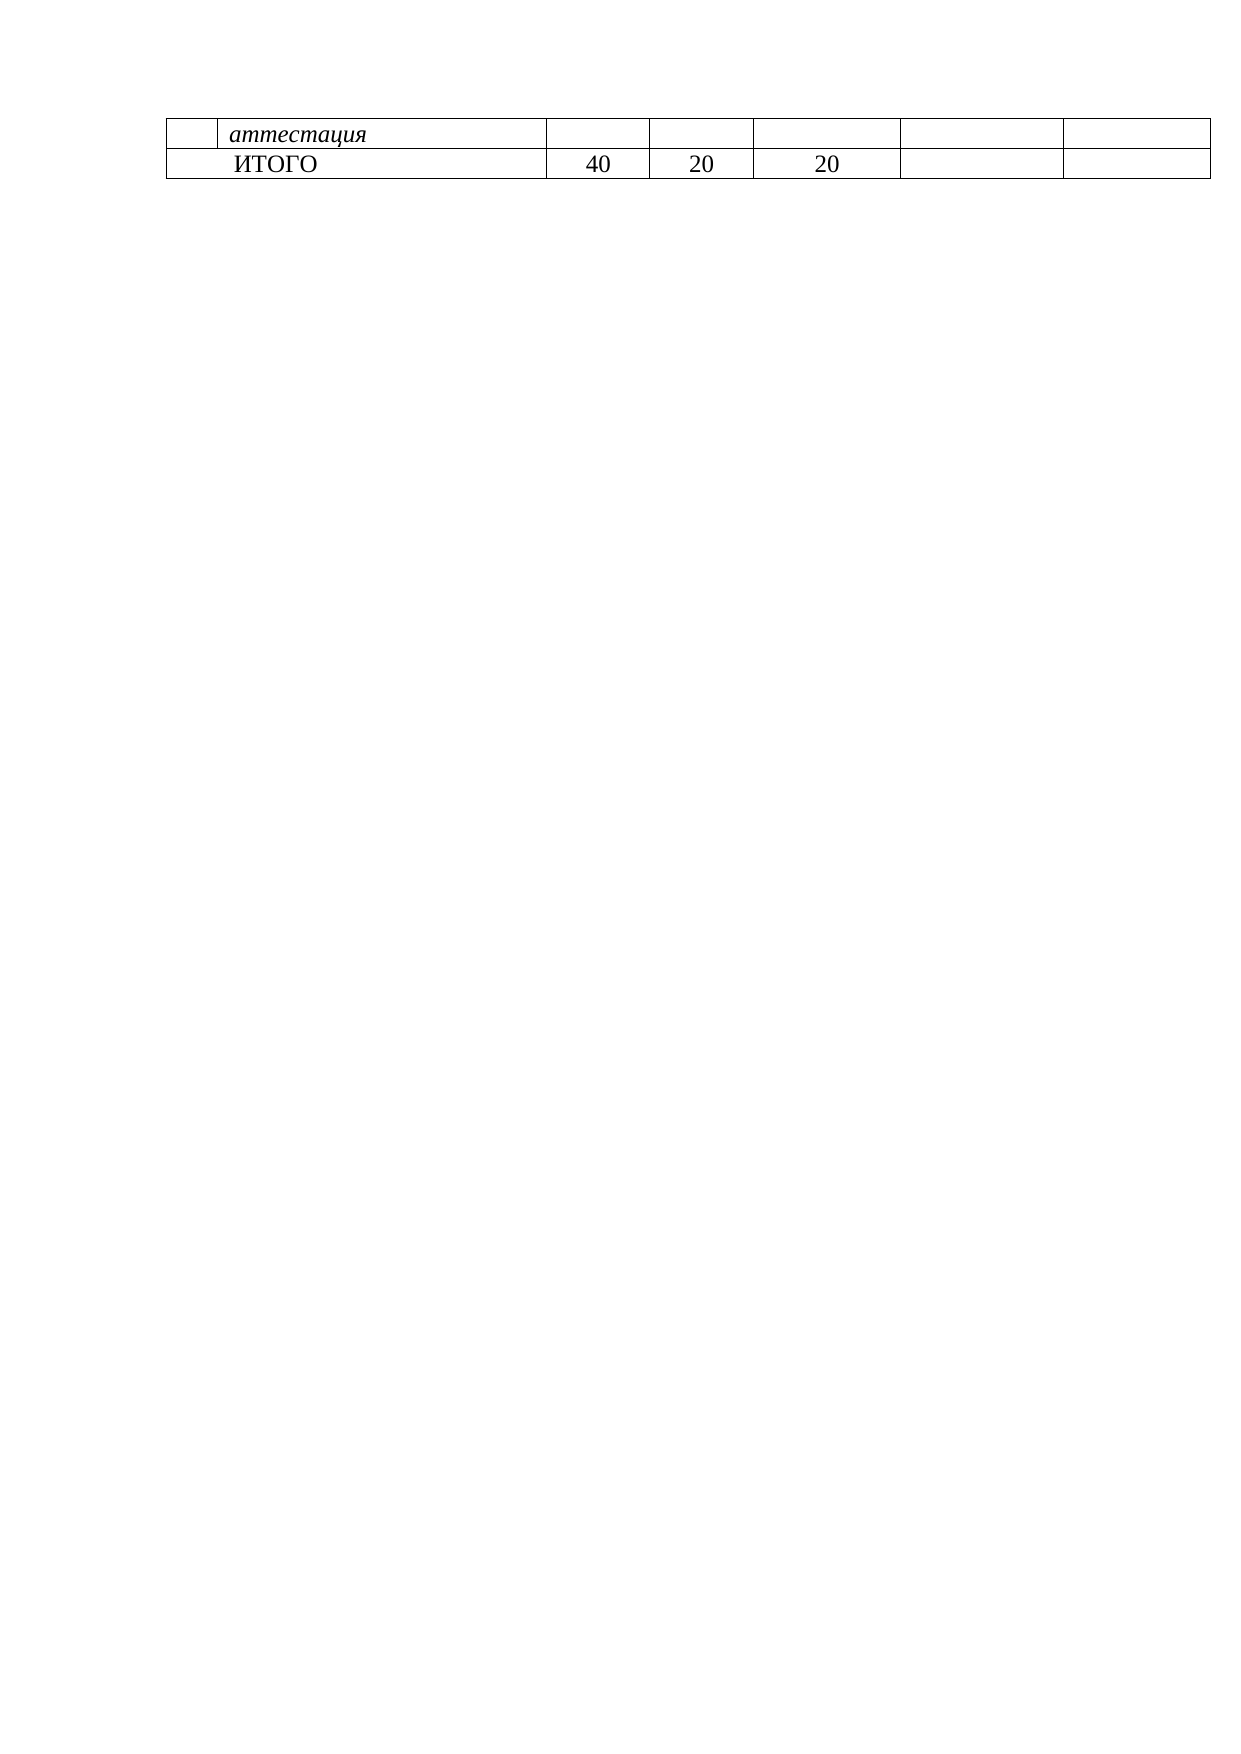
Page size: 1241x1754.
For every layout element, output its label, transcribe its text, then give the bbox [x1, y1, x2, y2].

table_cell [218, 119, 546, 148]
table_cell ИТОГО [167, 149, 546, 178]
table_cell 40 [167, 119, 217, 148]
table_cell 20 [650, 149, 753, 178]
table_cell [1064, 149, 1210, 178]
table_cell 20 [754, 149, 900, 178]
table_cell [1064, 119, 1210, 148]
table_cell [901, 149, 1063, 178]
table_cell 18.06.24 [901, 119, 1063, 148]
table_cell 40 [547, 149, 649, 178]
table_cell 1 [754, 119, 900, 148]
table_cell [650, 119, 753, 148]
table_cell 1 [547, 119, 649, 148]
